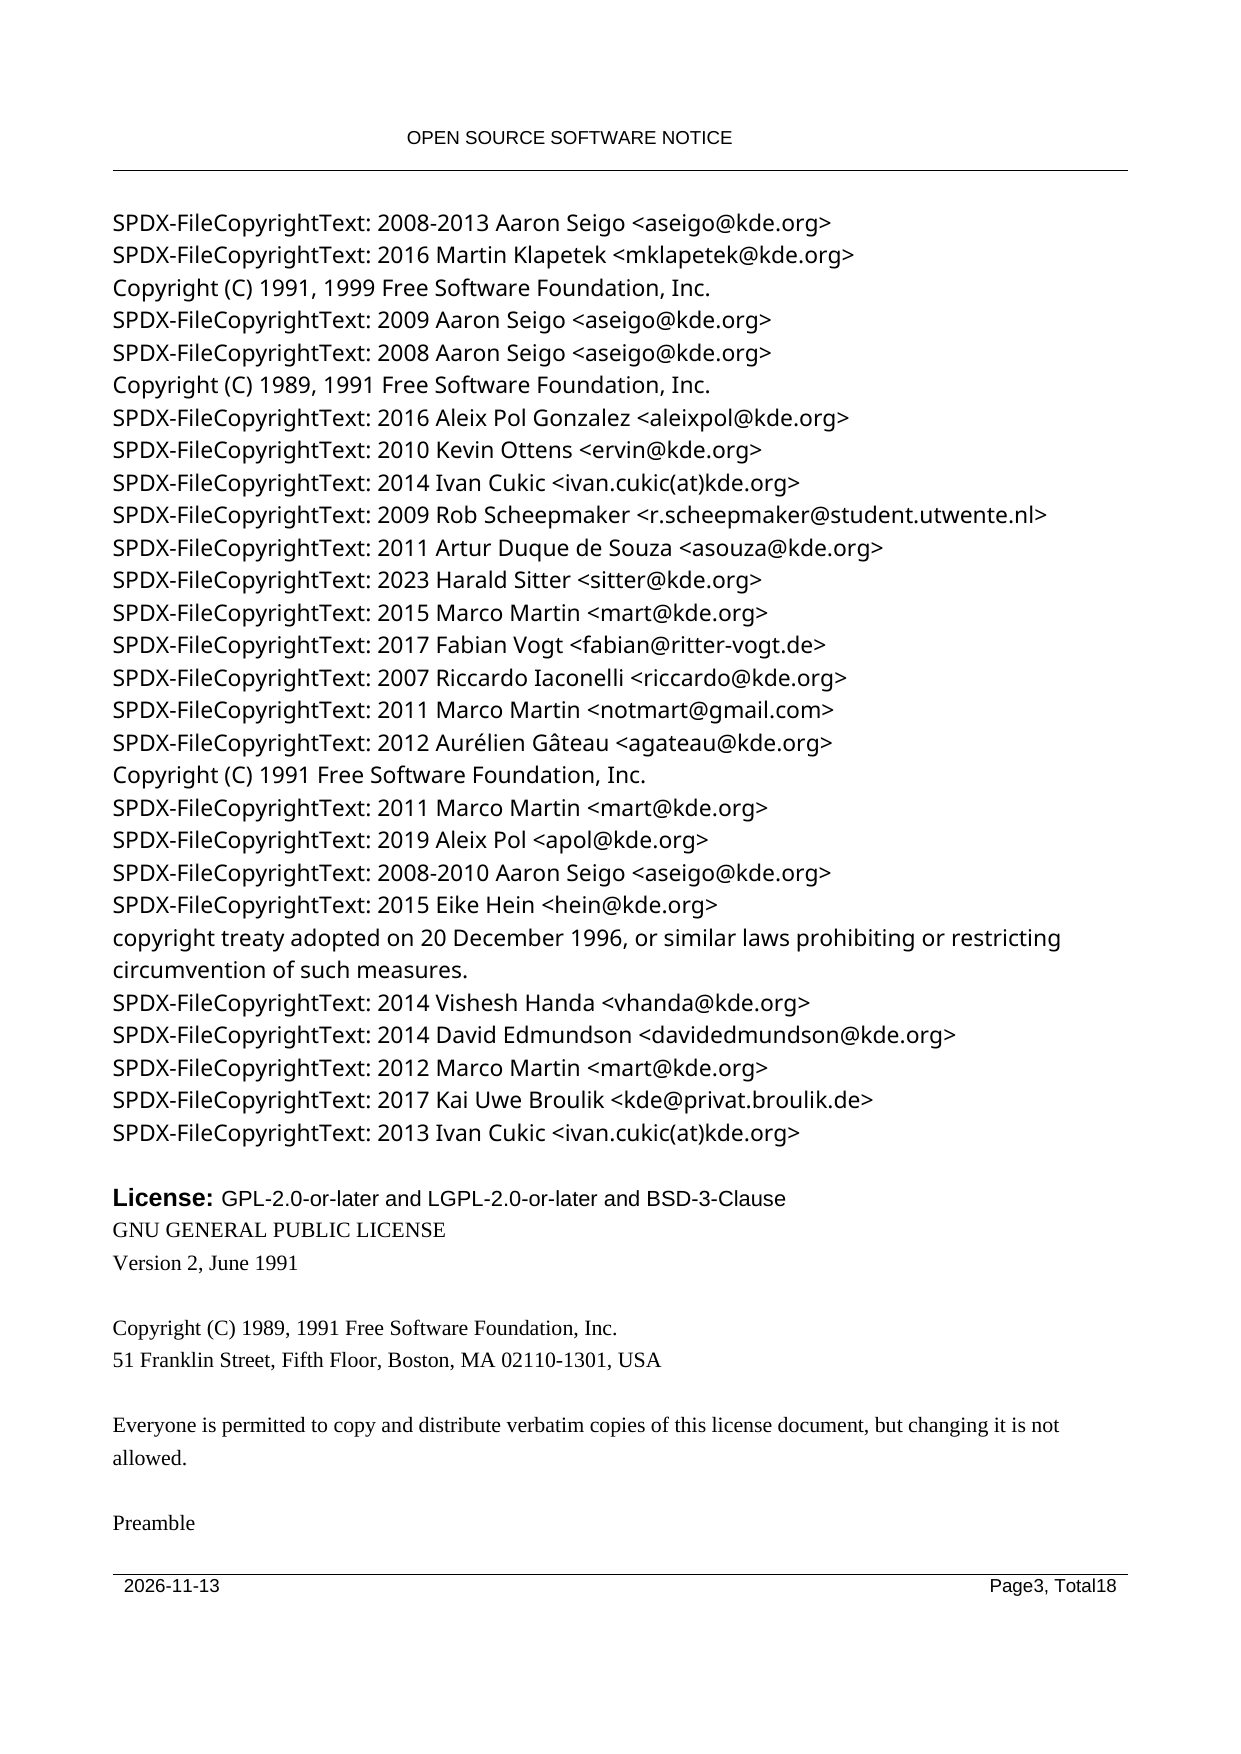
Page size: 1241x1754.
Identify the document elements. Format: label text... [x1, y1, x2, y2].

text License: GPL-2.0-or-later and LGPL-2.0-or-later and BSD-3-Clause [112, 1181, 1128, 1214]
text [112, 206, 1128, 1181]
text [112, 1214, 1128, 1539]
